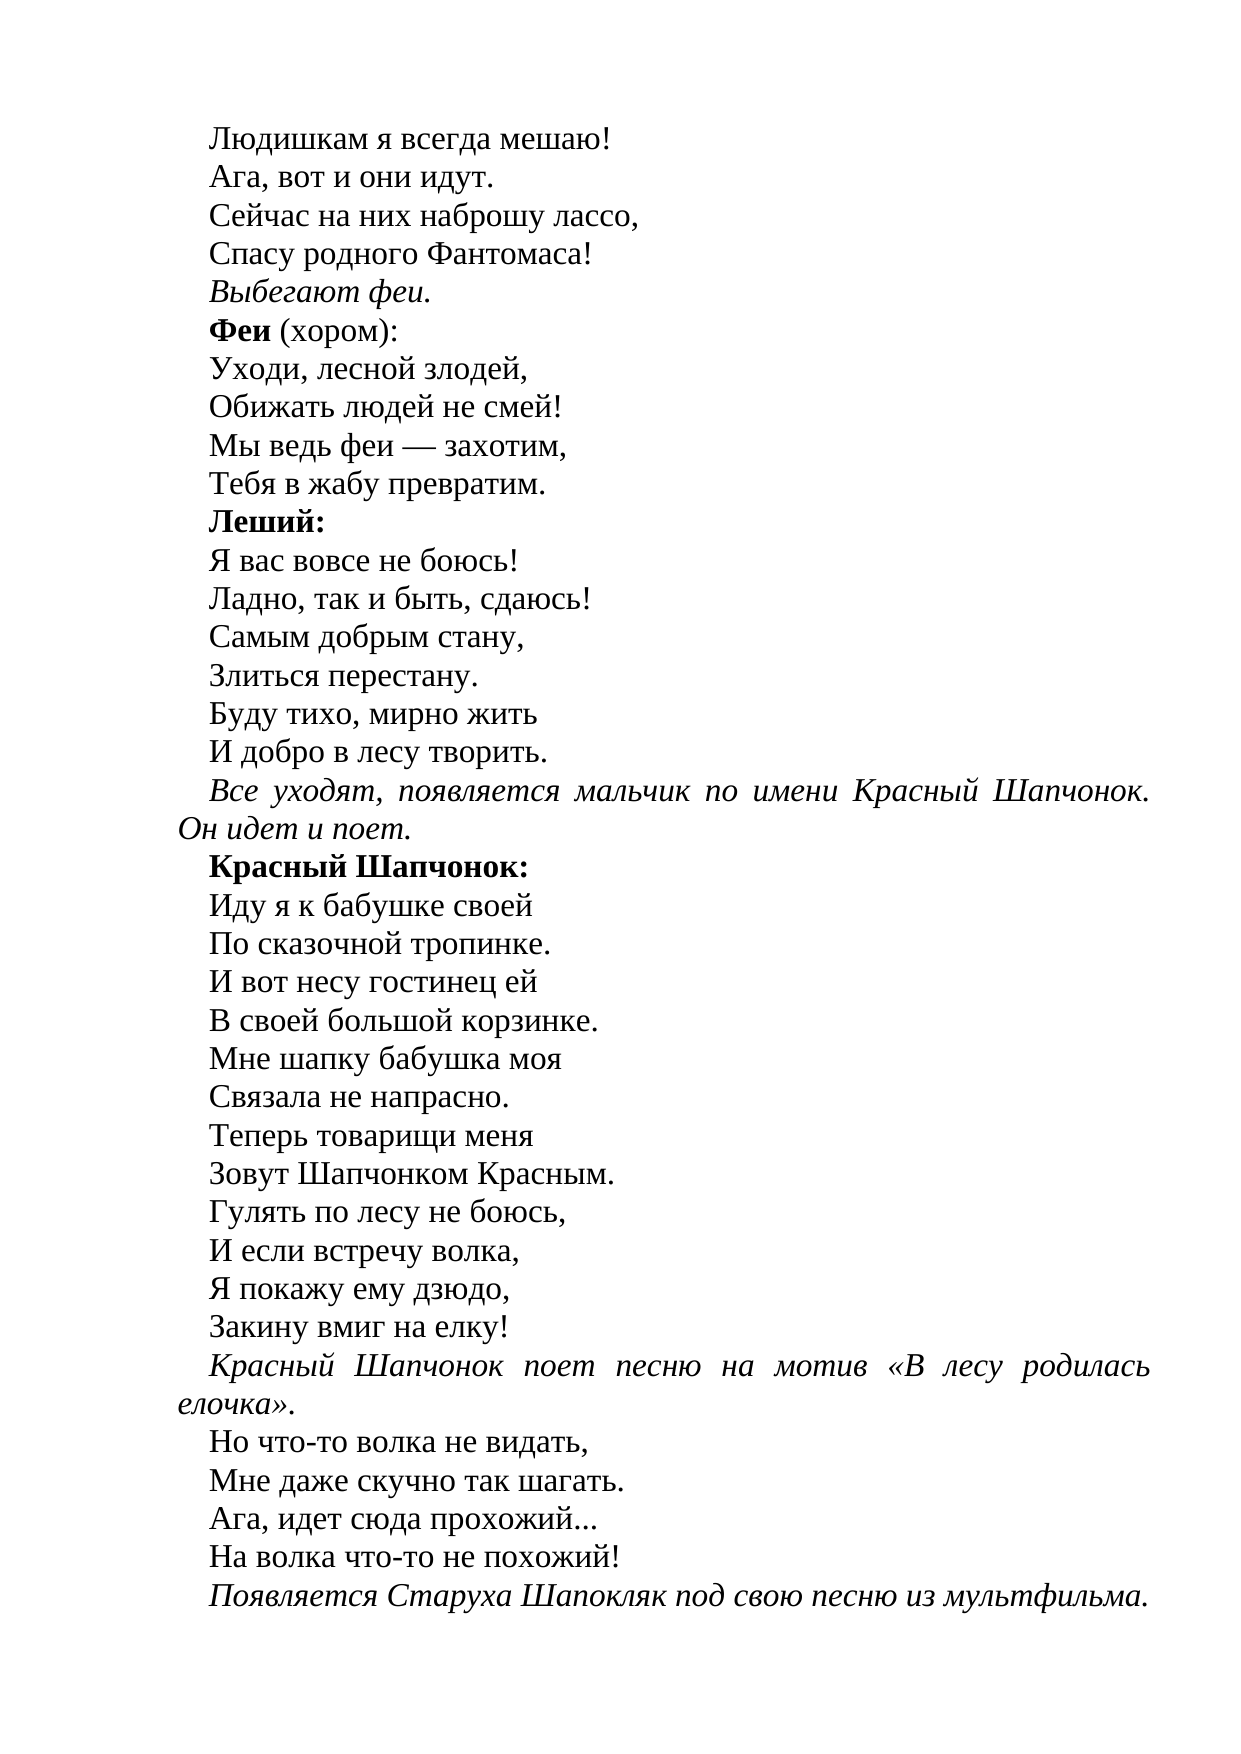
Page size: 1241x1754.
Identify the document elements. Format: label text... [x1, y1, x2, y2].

text Теперь товарищи меня [177, 1115, 1152, 1153]
text И вот несу гостинец ей [177, 961, 1152, 1000]
text Гулять по лесу не боюсь, [177, 1191, 1152, 1230]
text Зовут Шапчонком Красным. [177, 1153, 1152, 1191]
text Я покажу ему дзюдо, [177, 1268, 1152, 1306]
text Спасу родного Фантомаса! [177, 233, 1152, 271]
text Самым добрым стану, [177, 616, 1152, 655]
text Все уходят, появляется мальчик по имени Красный Шапчонок. Он идет и поет. [177, 770, 1152, 846]
text Я вас вовсе не боюсь! [177, 540, 1152, 578]
text Красный Шапчонок: [177, 846, 1152, 885]
text Обижать людей не смей! [177, 386, 1152, 425]
text Появляется Старуха Шапокляк под свою песню из мультфильма. [177, 1575, 1152, 1613]
text На волка что-то не похожий! [177, 1536, 1152, 1575]
text Выбегают феи. [177, 271, 1152, 310]
text И добро в лесу творить. [177, 731, 1152, 770]
text По сказочной тропинке. [177, 923, 1152, 961]
text Тебя в жабу превратим. [177, 463, 1152, 501]
text Уходи, лесной злодей, [177, 348, 1152, 386]
text В своей большой корзинке. [177, 1000, 1152, 1038]
text Иду я к бабушке своей [177, 885, 1152, 923]
text Людишкам я всегда мешаю! [177, 118, 1152, 156]
text И если встречу волка, [177, 1230, 1152, 1268]
text Мы ведь феи — захотим, [177, 425, 1152, 463]
text Сейчас на них наброшу лассо, [177, 195, 1152, 233]
text Ладно, так и быть, сдаюсь! [177, 578, 1152, 616]
text Но что-то волка не видать, [177, 1421, 1152, 1460]
text Феи (хором): [177, 310, 1152, 348]
text Ага, идет сюда прохожий... [177, 1498, 1152, 1536]
text Ага, вот и они идут. [177, 156, 1152, 195]
text Злиться перестану. [177, 655, 1152, 693]
text Красный Шапчонок поет песню на мотив «В лесу родилась елочка». [177, 1345, 1152, 1421]
text Буду тихо, мирно жить [177, 693, 1152, 731]
text Мне даже скучно так шагать. [177, 1460, 1152, 1498]
text Связала не напрасно. [177, 1076, 1152, 1115]
text Леший: [177, 501, 1152, 540]
text Закину вмиг на елку! [177, 1306, 1152, 1345]
text Мне шапку бабушка моя [177, 1038, 1152, 1076]
